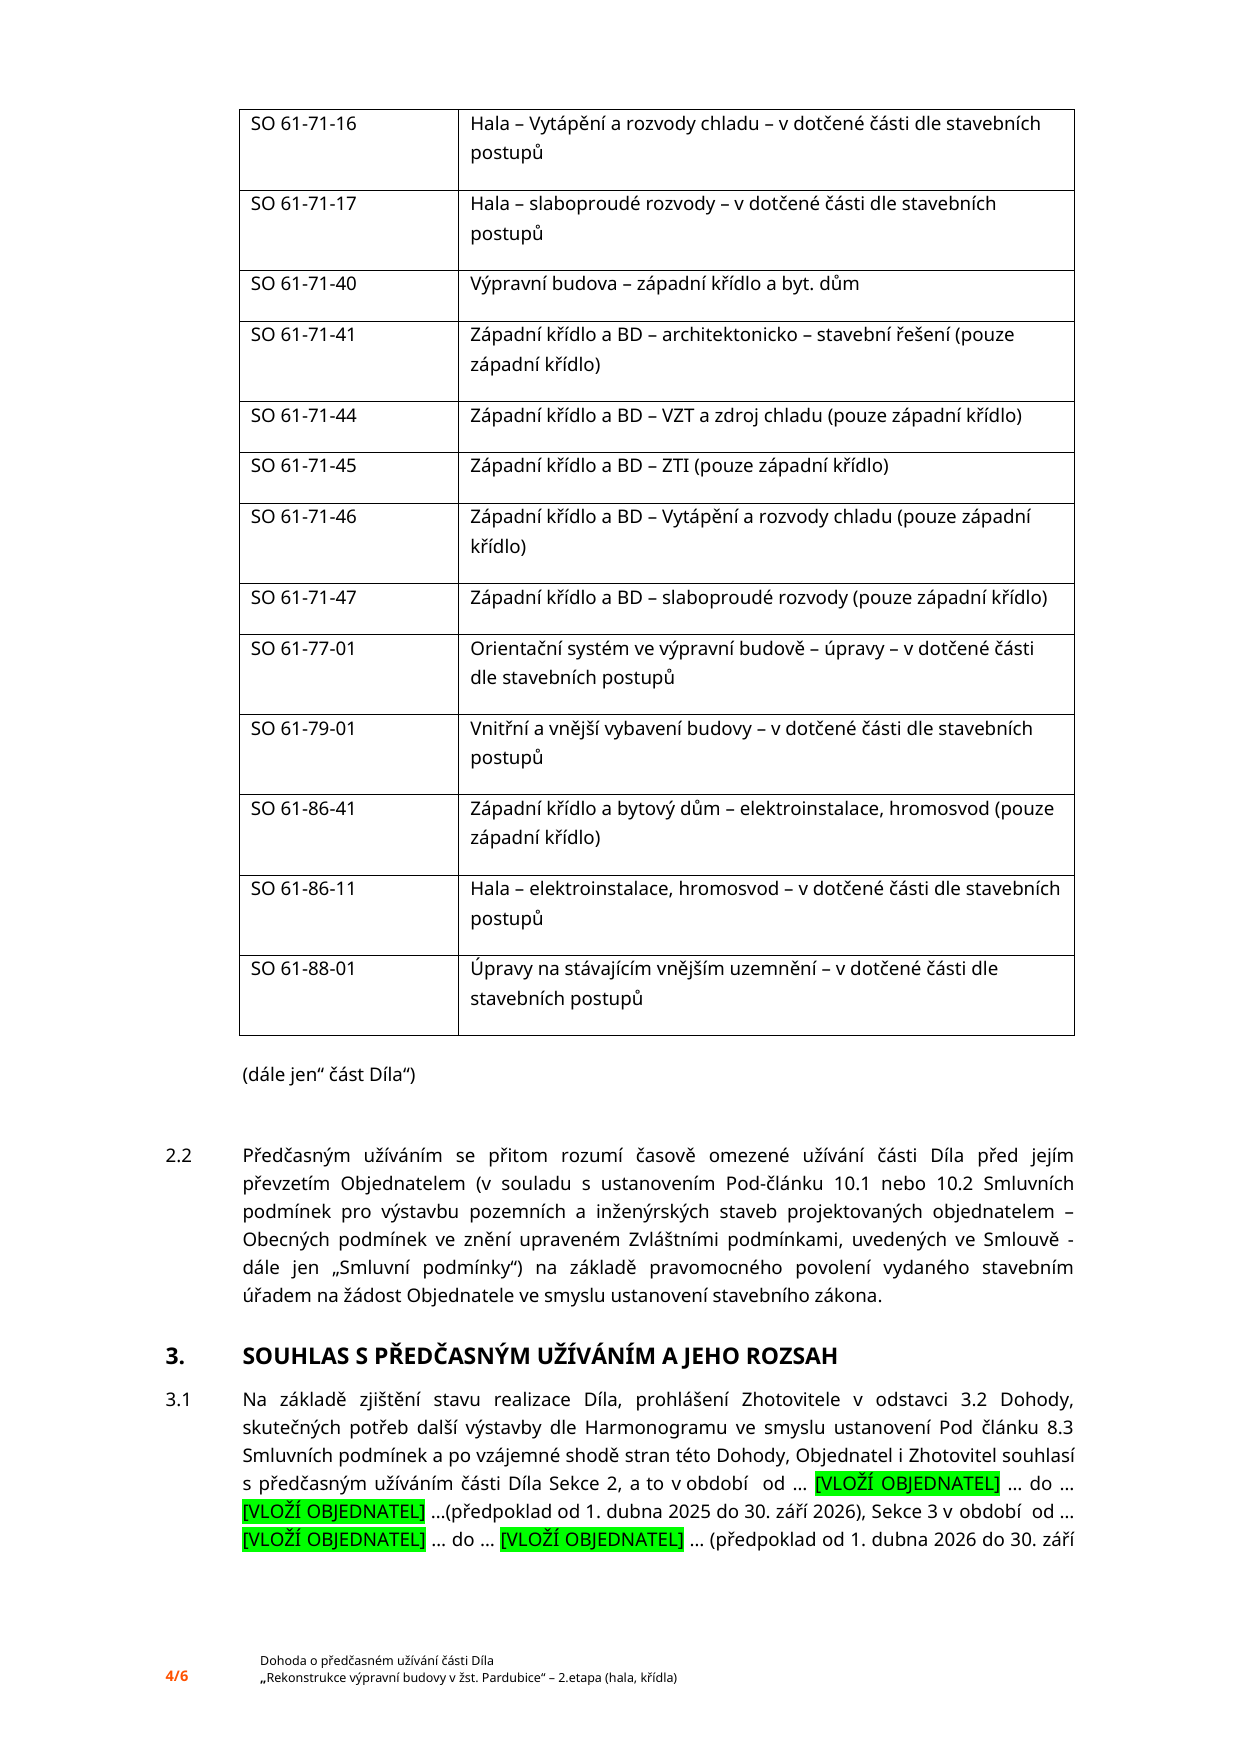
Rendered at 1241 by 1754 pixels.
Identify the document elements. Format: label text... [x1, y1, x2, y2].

table_cell Úpravy na stávajícím vnějším uzemnění – v dotčené části dle stavebních postupů [459, 956, 1074, 1035]
text Předčasným užíváním se přitom rozumí časově omezené užívání části Díla před jejím převzetím Objednatelem (v souladu s ustanovením Pod-článku 10.1 nebo 10.2 Smluvních podmínek pro výstavbu pozemních a inženýrských staveb projektovaných objednatelem – Obecných podmínek ve znění upraveném Zvláštními podmínkami, uvedených ve Smlouvě - dále jen „Smluvní podmínky“) na základě pravomocného povolení vydaného stavebním úřadem na žádost Objednatele ve smyslu ustanovení stavebního zákona. [165, 1142, 1075, 1308]
table_cell Hala – slaboproudé rozvody – v dotčené části dle stavebních postupů [459, 191, 1074, 270]
table_cell SO 61-77-01 [240, 635, 458, 714]
text SouhlaS S PŘedČasným UŽÍVÁNÍM A JEHO ROZSAH [165, 1340, 1075, 1371]
table_cell Západní křídlo a BD – ZTI (pouze západní křídlo) [459, 453, 1074, 503]
table_cell Západní křídlo a BD – architektonicko – stavební řešení (pouze západní křídlo) [459, 322, 1074, 401]
table_cell Výpravní budova – západní křídlo a byt. dům [459, 271, 1074, 321]
table_cell Západní křídlo a bytový dům – elektroinstalace, hromosvod (pouze západní křídlo) [459, 795, 1074, 874]
table_cell SO 61-71-40 [240, 271, 458, 321]
table_cell SO 61-71-45 [240, 453, 458, 503]
table_cell SO 61-71-44 [240, 402, 458, 452]
table_cell Západní křídlo a BD – Vytápění a rozvody chladu (pouze západní křídlo) [459, 504, 1074, 583]
table_cell SO 61-88-01 [240, 956, 458, 1035]
table_cell SO 61-71-46 [240, 504, 458, 583]
table_cell SO 61-71-16 [240, 110, 458, 189]
table_cell SO 61-71-17 [240, 191, 458, 270]
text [165, 1387, 1075, 1552]
table_cell SO 61-86-11 [240, 876, 458, 955]
table_cell SO 61-71-47 [240, 584, 458, 634]
table_cell Západní křídlo a BD – slaboproudé rozvody (pouze západní křídlo) [459, 584, 1074, 634]
table_cell Hala – elektroinstalace, hromosvod – v dotčené části dle stavebních postupů [459, 876, 1074, 955]
table_cell Orientační systém ve výpravní budově – úpravy – v dotčené části dle stavebních postupů [459, 635, 1074, 714]
table_cell Západní křídlo a BD – VZT a zdroj chladu (pouze západní křídlo) [459, 402, 1074, 452]
table_cell Vnitřní a vnější vybavení budovy – v dotčené části dle stavebních postupů [459, 715, 1074, 794]
table_cell SO 61-86-41 [240, 795, 458, 874]
table_cell SO 61-71-41 [240, 322, 458, 401]
table_cell SO 61-79-01 [240, 715, 458, 794]
table_cell Hala – Vytápění a rozvody chladu – v dotčené části dle stavebních postupů [459, 110, 1074, 189]
list (dále jen“ část Díla“) [242, 1061, 1075, 1087]
